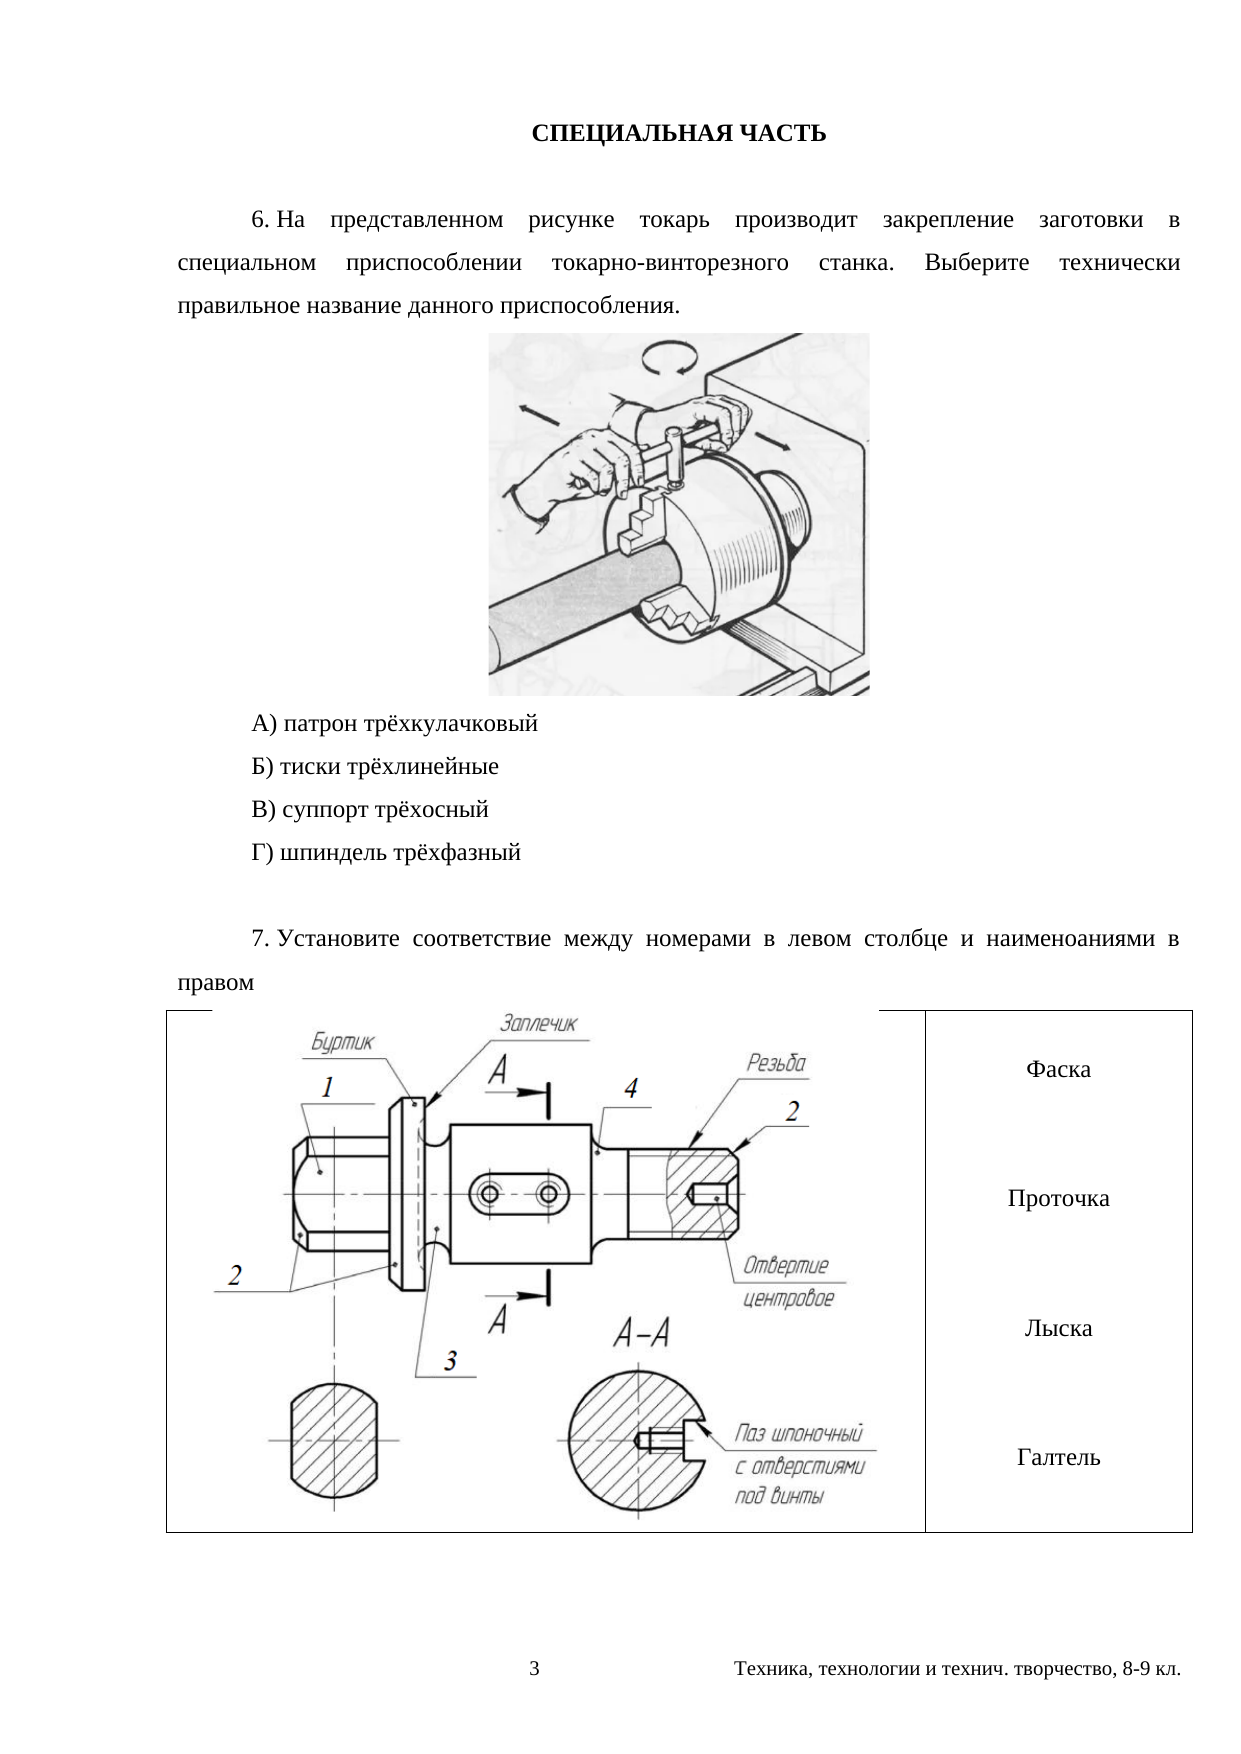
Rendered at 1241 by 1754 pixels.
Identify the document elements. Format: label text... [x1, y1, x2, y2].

list Б) тиски трёхлинейные [177, 751, 1181, 780]
table_header Фаска Проточка Лыска Галтель [926, 1011, 1192, 1532]
list СПЕЦИАЛЬНАЯ ЧАСТЬ [177, 118, 1181, 147]
table_header [167, 1011, 925, 1532]
picture [212, 1010, 879, 1521]
list На представленном рисунке токарь производит закрепление заготовки в специальном приспособлении токарно-винторезного станка. Выберите технически правильное название данного приспособления. [177, 204, 1181, 319]
picture [488, 333, 870, 696]
list В) суппорт трёхосный [177, 794, 1181, 823]
list А) патрон трёхкулачковый [177, 708, 1181, 737]
list Г) шпиндель трёхфазный [177, 837, 1181, 866]
list Установите соответствие между номерами в левом столбце и наименоаниями в правом [177, 923, 1181, 995]
